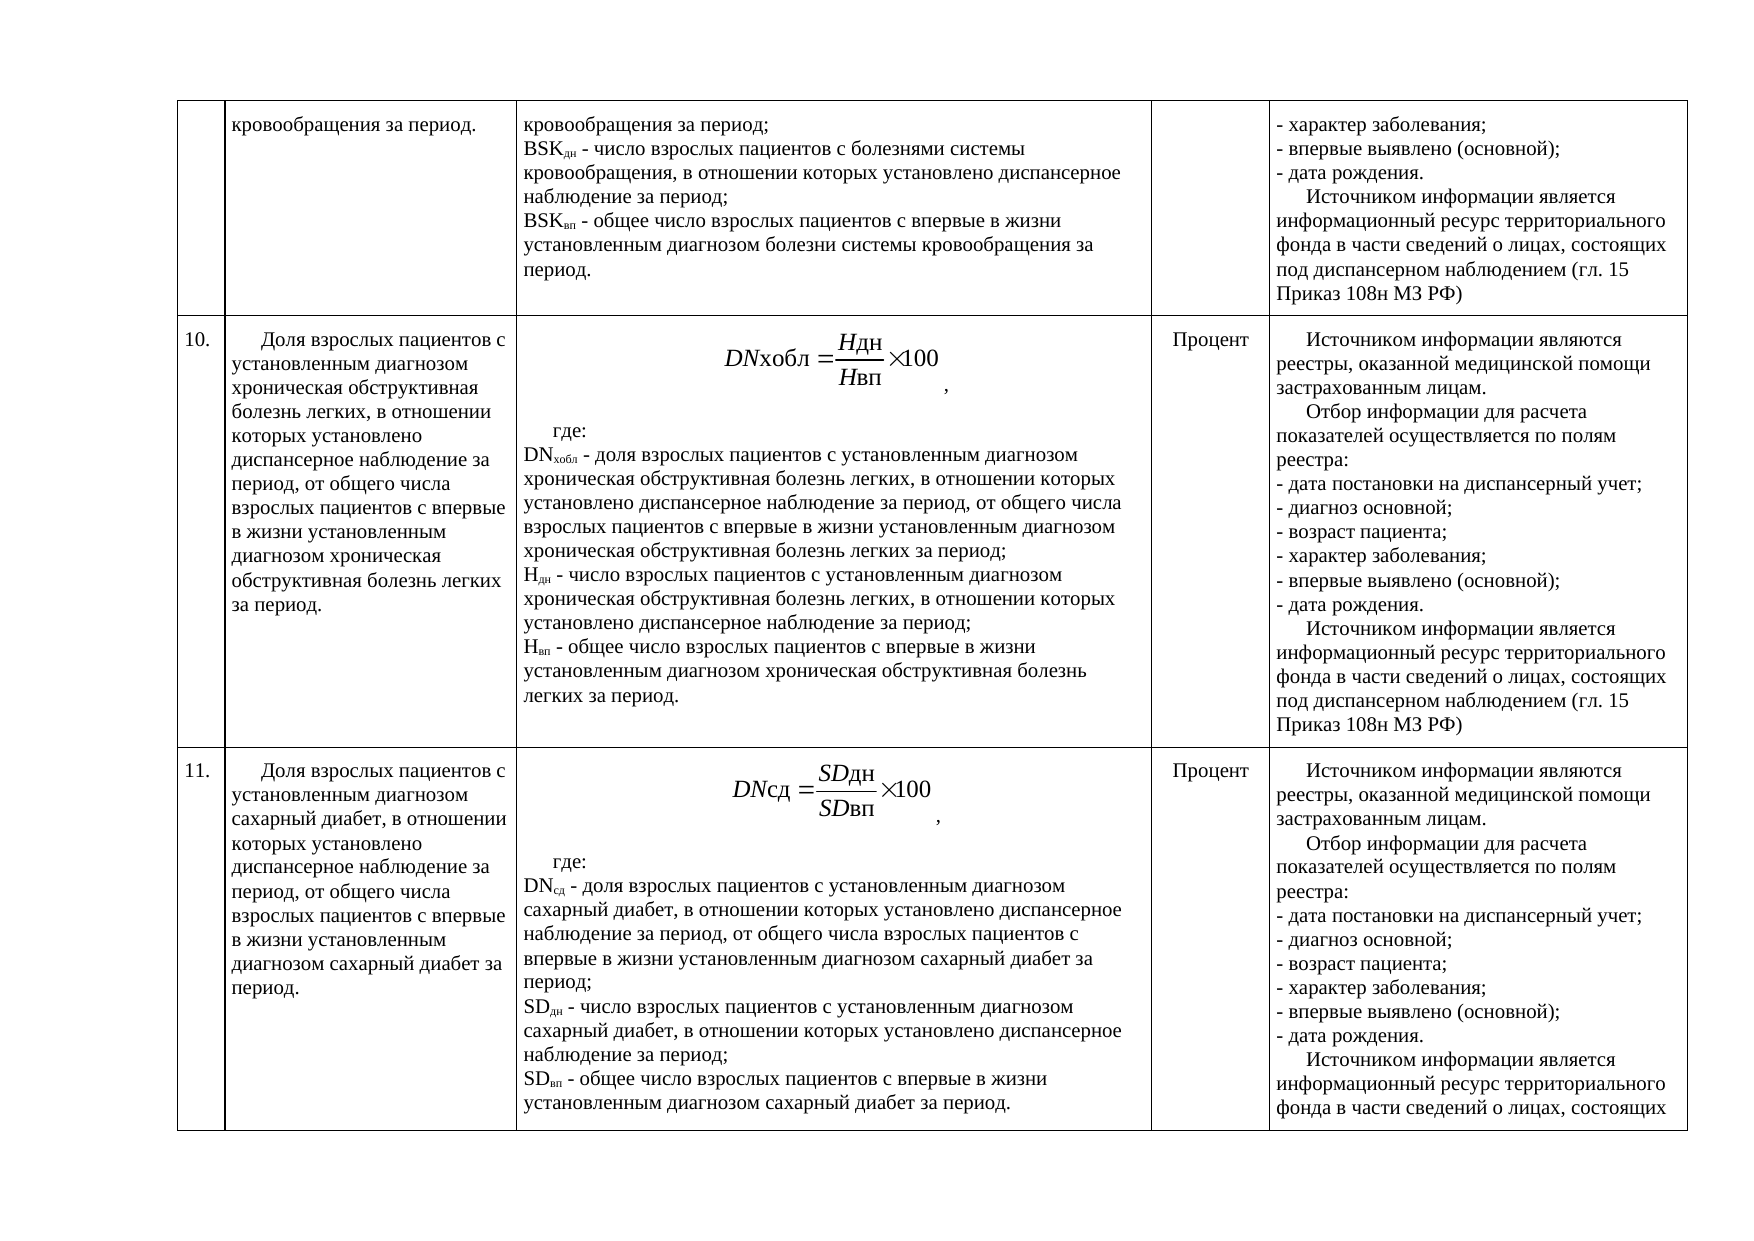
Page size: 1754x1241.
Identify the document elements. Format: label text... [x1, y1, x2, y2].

table_cell Процент [1152, 748, 1269, 1130]
table_cell Процент [1152, 316, 1269, 747]
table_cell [517, 101, 1151, 315]
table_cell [517, 838, 1151, 1130]
table_cell , [517, 316, 1151, 406]
table_cell Доля взрослых пациентов с установленным диагнозом хроническая обструктивная болезнь легких, в отношении которых установлено диспансерное наблюдение за период, от общего числа взрослых пациентов с впервые в жизни установленным диагнозом хроническая обструктивная болезнь легких за период. [226, 316, 516, 747]
table_cell где: DNхобл - доля взрослых пациентов с установленным диагнозом хроническая обструктивная болезнь легких, в отношении которых установлено диспансерное наблюдение за период, от общего числа взрослых пациентов с впервые в жизни установленным диагнозом хроническая обструктивная болезнь легких за период; Hдн - число взрослых пациентов с установленным диагнозом хроническая обструктивная болезнь легких, в отношении которых установлено диспансерное наблюдение за период; Hвп - общее число взрослых пациентов с впервые в жизни установленным диагнозом хроническая обструктивная болезнь легких за период. [517, 406, 1151, 747]
table_cell 10. [178, 316, 224, 747]
table_cell 11. [178, 748, 224, 1130]
table_cell , [517, 748, 1151, 837]
table_cell Доля взрослых пациентов с установленным диагнозом сахарный диабет, в отношении которых установлено диспансерное наблюдение за период, от общего числа взрослых пациентов с впервые в жизни установленным диагнозом сахарный диабет за период. [226, 748, 516, 1130]
